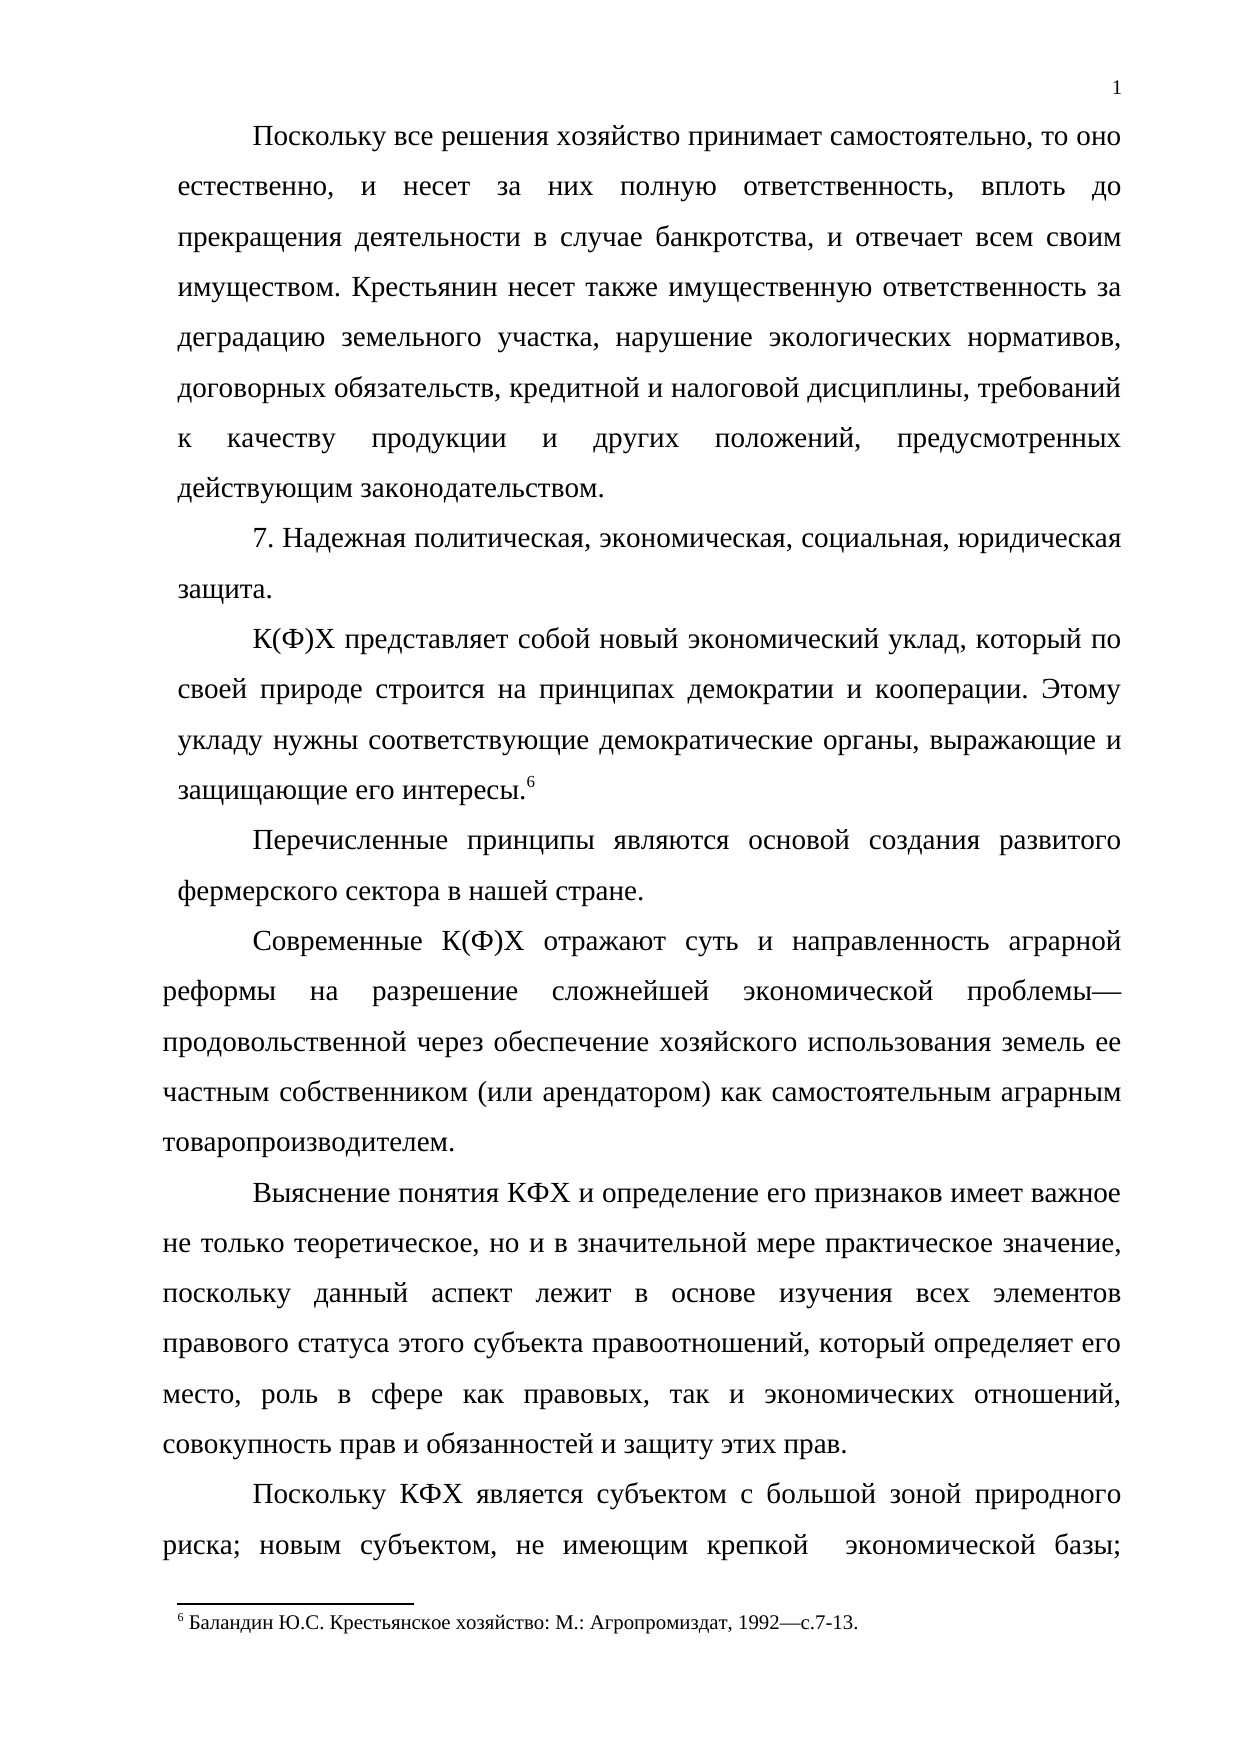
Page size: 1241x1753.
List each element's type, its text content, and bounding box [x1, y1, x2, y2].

text К(Ф)Х представляет собой новый экономический уклад, который по своей природе строится на принципах демократии и кооперации. Этому укладу нужны соответствующие демократические органы, выражающие и защищающие его интересы. [177, 621, 1122, 806]
text Современные К(Ф)Х отражают суть и направленность аграрной реформы на разрешение сложнейшей экономической проблемы—продовольственной через обеспечение хозяйского использования земель ее частным собственником (или арендатором) как самостоятельным аграрным товаропроизводителем. [162, 923, 1122, 1158]
text Выяснение понятия КФХ и определение его признаков имеет важное не только теоретическое, но и в значительной мере практическое значение, поскольку данный аспект лежит в основе изучения всех элементов правового статуса этого субъекта правоотношений, который определяет его место, роль в сфере как правовых, так и экономических отношений, совокупность прав и обязанностей и защиту этих прав. [162, 1175, 1122, 1460]
text Перечисленные принципы являются основой создания развитого фермерского сектора в нашей стране. [177, 822, 1122, 906]
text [162, 1477, 1122, 1560]
text Поскольку все решения хозяйство принимает самостоятельно, то оно естественно, и несет за них полную ответственность, вплоть до прекращения деятельности в случае банкротства, и отвечает всем своим имуществом. Крестьянин несет также имущественную ответственность за деградацию земельного участка, нарушение экологических нормативов, договорных обязательств, кредитной и налоговой дисциплины, требований к качеству продукции и других положений, предусмотренных действующим законодательством. [177, 118, 1122, 504]
text 7. Надежная политическая, экономическая, социальная, юридическая защита. [177, 521, 1122, 604]
